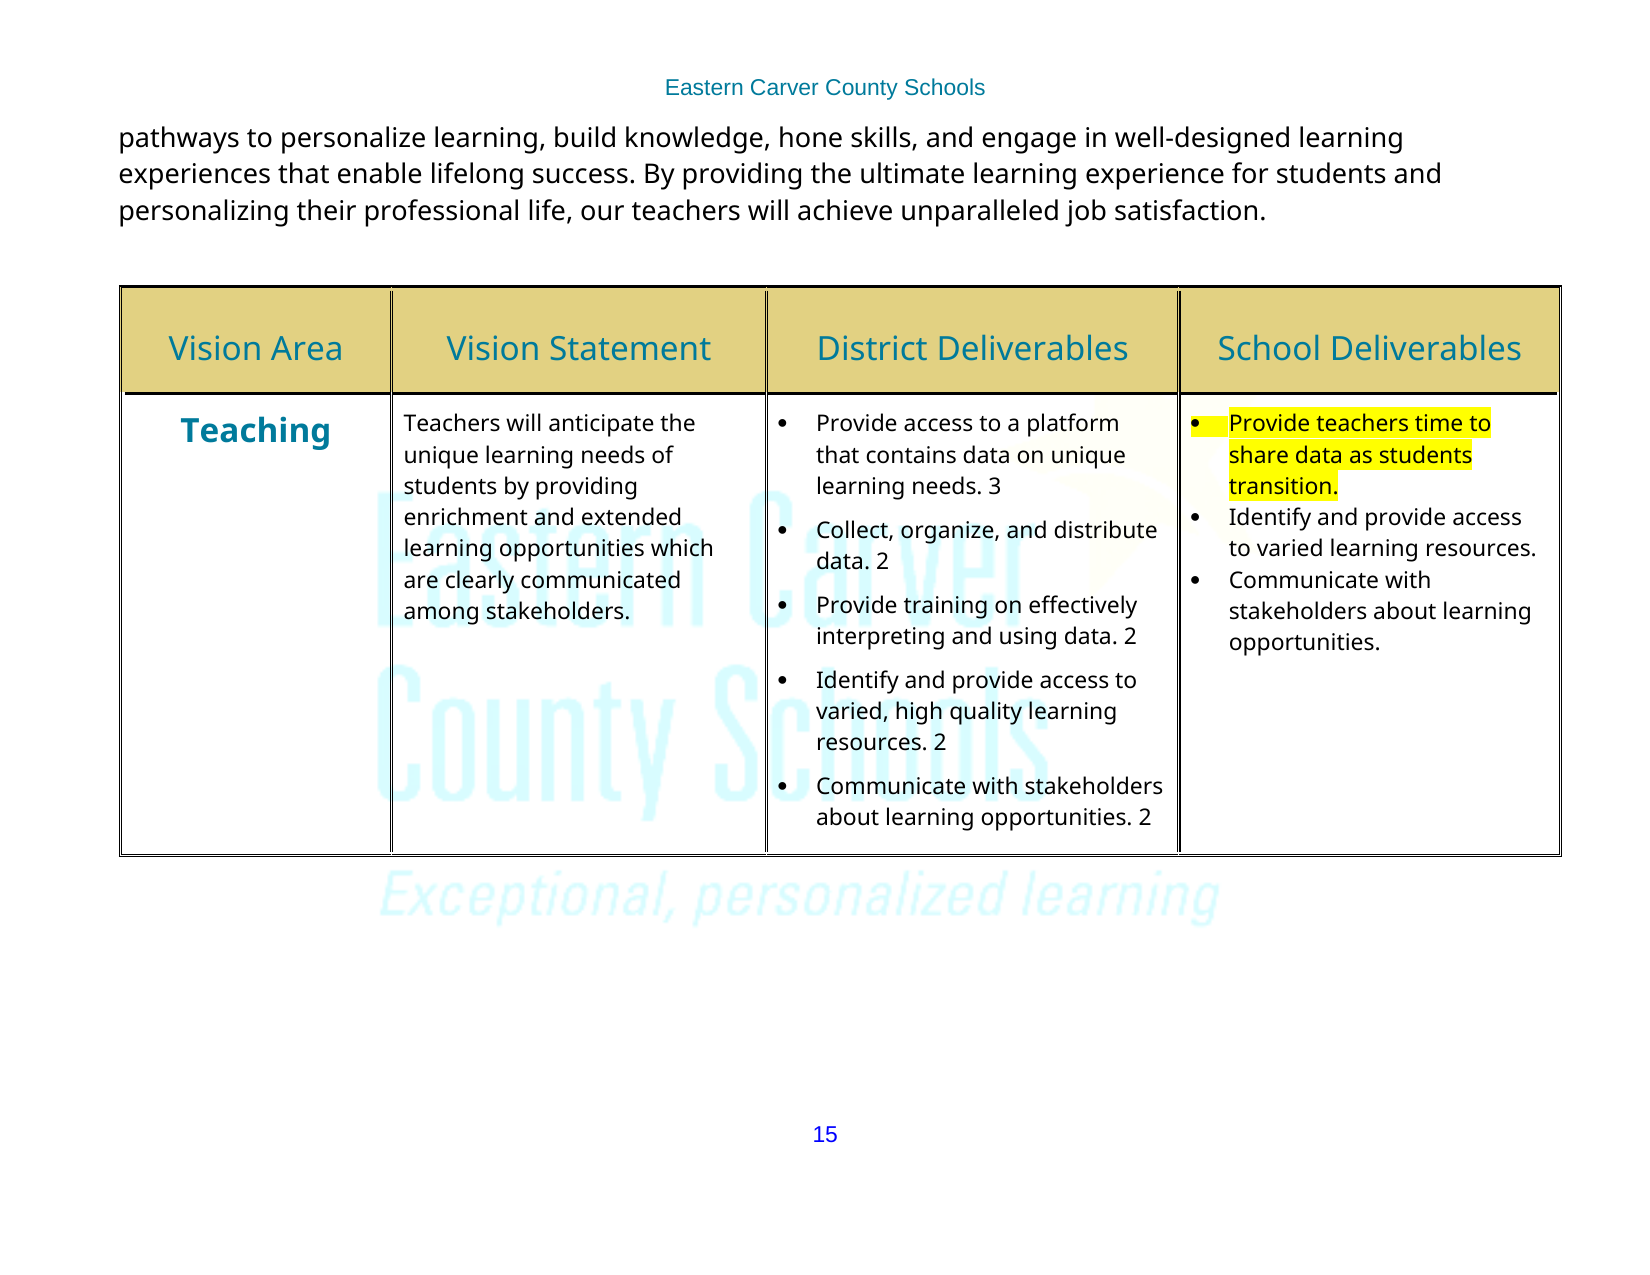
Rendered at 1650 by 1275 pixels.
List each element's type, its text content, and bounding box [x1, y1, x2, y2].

table_header District Deliverables [766, 287, 1179, 392]
table_cell Teaching [122, 392, 391, 854]
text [118, 118, 1532, 229]
table_cell Provide teachers time to share data as students transition. Identify and provide access to varied learning resources. Communicate with stakeholders about learning opportunities. [1179, 392, 1559, 854]
table_cell Provide access to a platform that contains data on unique learning needs. 3 Collect, organize, and distribute data. 2 Provide training on effectively interpreting and using data. 2 Identify and provide access to varied, high quality learning resources. 2 Communicate with stakeholders about learning opportunities. 2 [766, 392, 1179, 854]
table_header School Deliverables [1179, 288, 1559, 392]
table_header Vision Area [122, 288, 391, 392]
table_cell Teachers will anticipate the unique learning needs of students by providing enrichment and extended learning opportunities which are clearly communicated among stakeholders. [391, 395, 766, 854]
table_header Vision Statement [391, 288, 766, 392]
